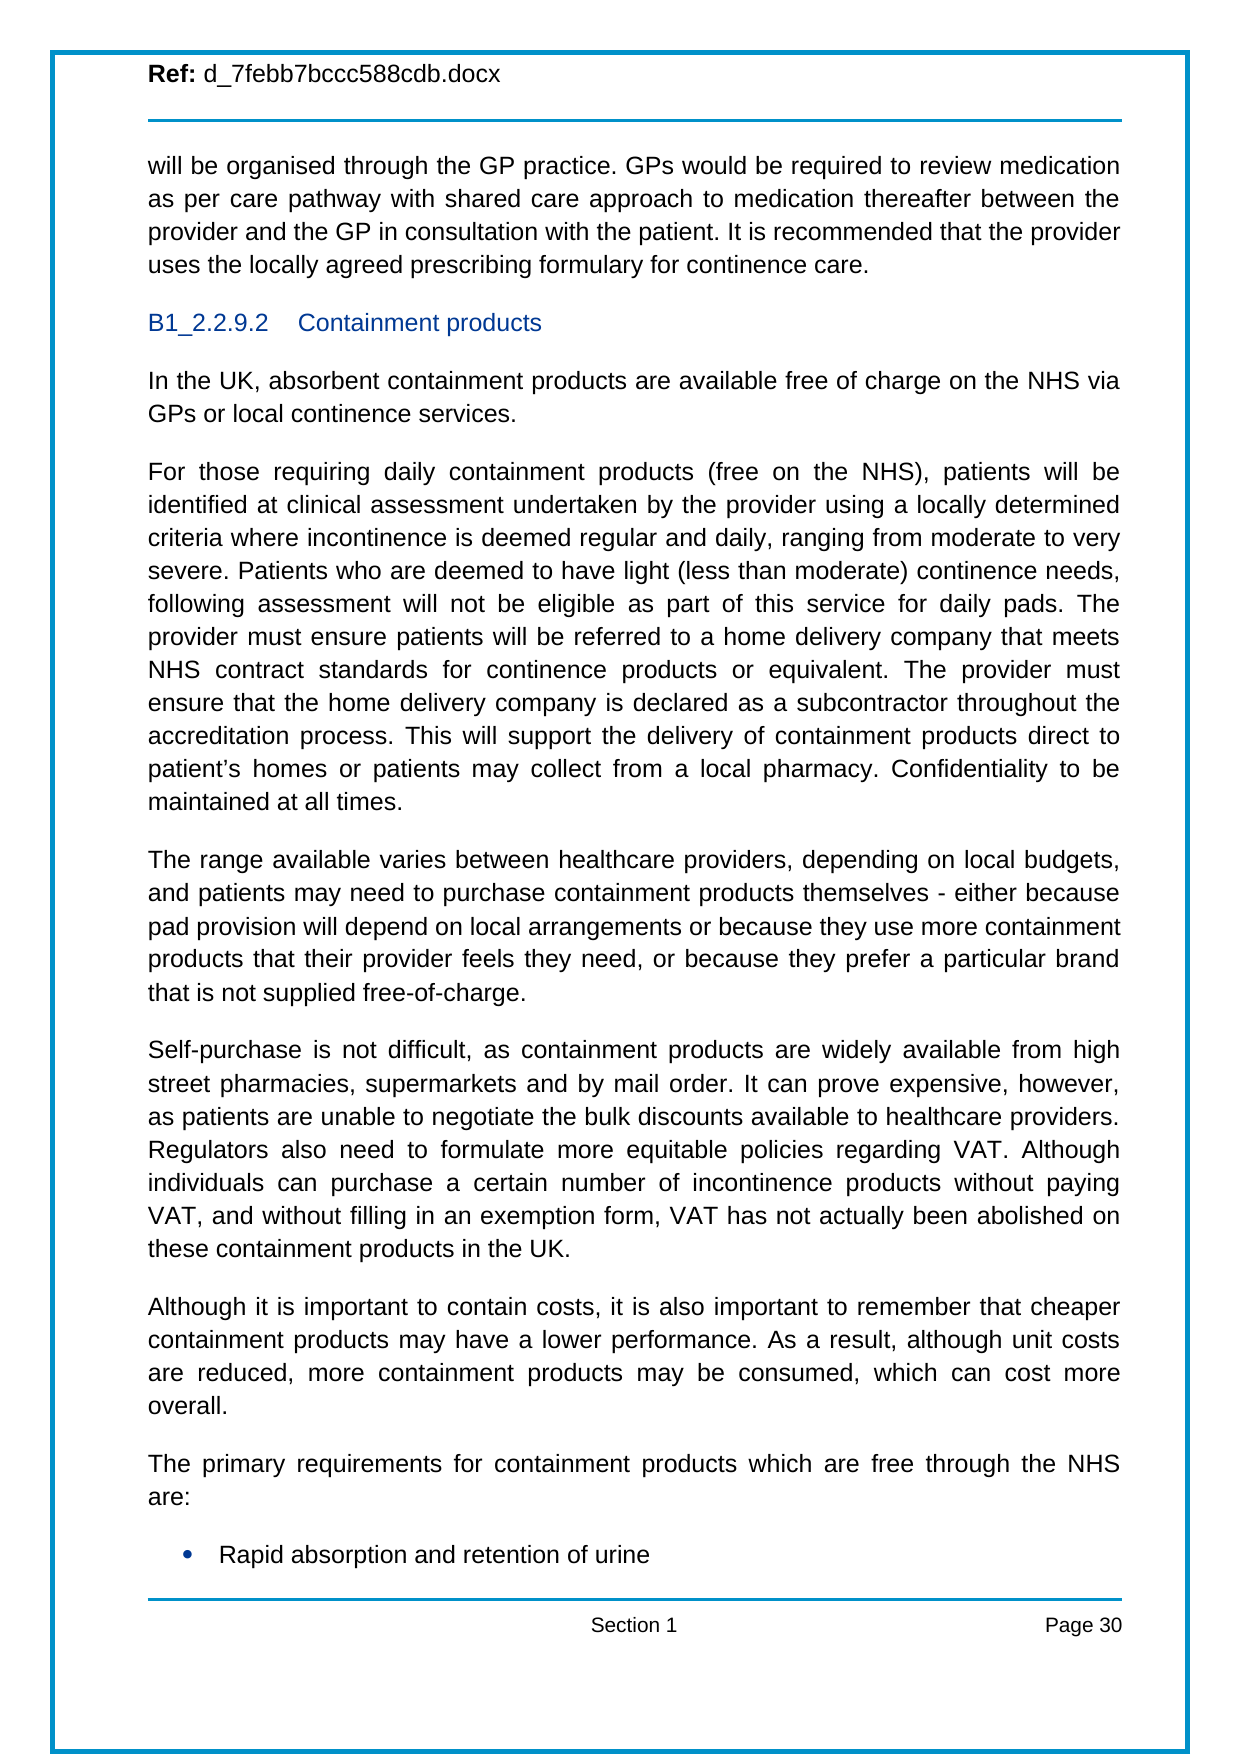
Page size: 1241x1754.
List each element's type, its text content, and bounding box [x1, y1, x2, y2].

text For those requiring daily containment products (free on the NHS), patients will be identified at clinical assessment undertaken by the provider using a locally determined criteria where incontinence is deemed regular and daily, ranging from moderate to very severe. Patients who are deemed to have light (less than moderate) continence needs, following assessment will not be eligible as part of this service for daily pads. The provider must ensure patients will be referred to a home delivery company that meets NHS contract standards for continence products or equivalent. The provider must ensure that the home delivery company is declared as a subcontractor throughout the accreditation process. This will support the delivery of containment products direct to patient’s homes or patients may collect from a local pharmacy. Confidentiality to be maintained at all times. [148, 457, 1122, 816]
text The primary requirements for containment products which are free through the NHS are: [148, 1449, 1122, 1511]
text In the , absorbent containment products are available free of charge on the NHS via GPs or local continence services. [148, 366, 1122, 428]
list Rapid absorption and retention of urine [183, 1540, 1122, 1569]
subtitle Containment products [148, 308, 1122, 337]
text The range available varies between healthcare providers, depending on local budgets, and patients may need to purchase containment products themselves - either because pad provision will depend on local arrangements or because they use more containment products that their provider feels they need, or because they prefer a particular brand that is not supplied free-of-charge. [148, 845, 1122, 1006]
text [148, 151, 1122, 279]
text Self-purchase is not difficult, as containment products are widely available from high street pharmacies, supermarkets and by mail order. It can prove expensive, however, as patients are unable to negotiate the bulk discounts available to healthcare providers. Regulators also need to formulate more equitable policies regarding VAT. Although individuals can purchase a certain number of incontinence products without paying VAT, and without filling in an exemption form, VAT has not actually been abolished on these containment products in the . [148, 1036, 1122, 1262]
text Although it is important to contain costs, it is also important to remember that cheaper containment products may have a lower performance. As a result, although unit costs are reduced, more containment products may be consumed, which can cost more overall. [148, 1292, 1122, 1419]
